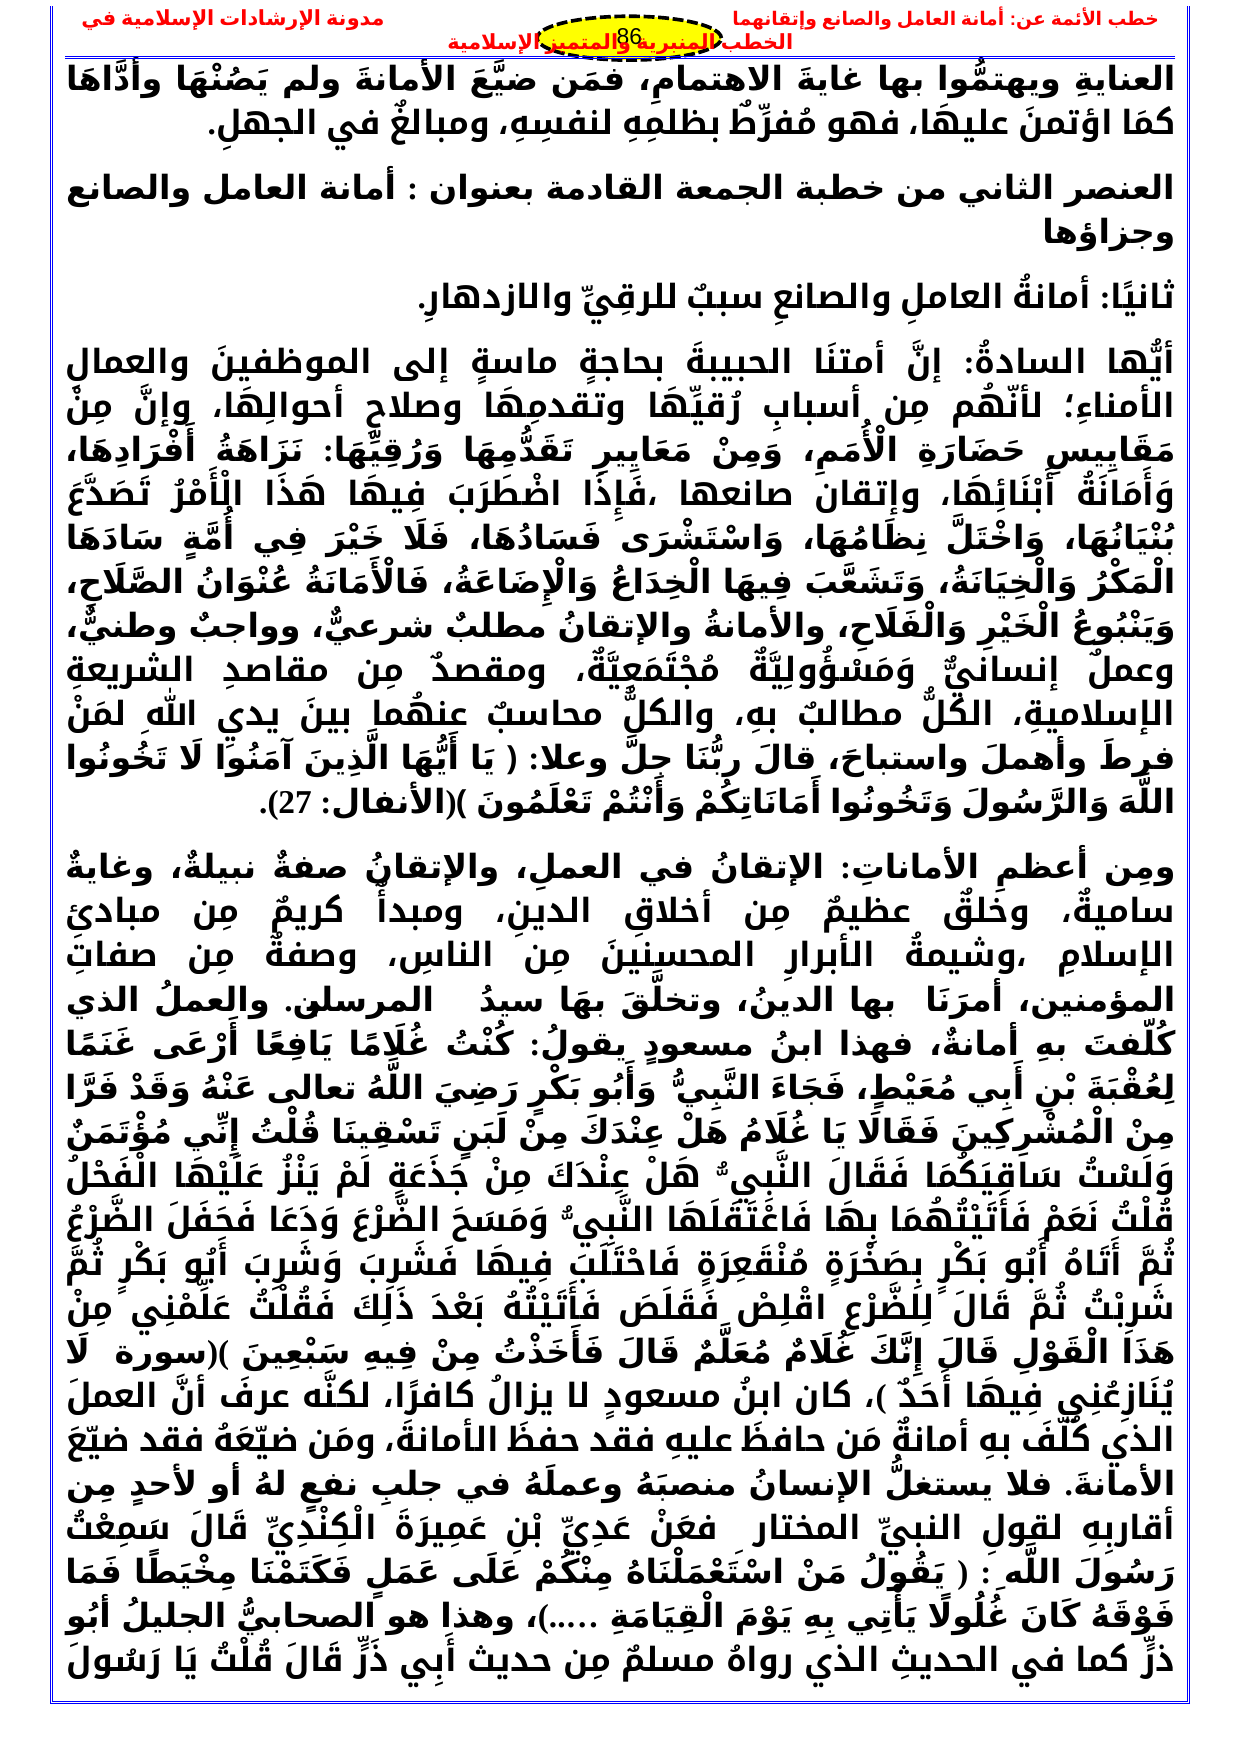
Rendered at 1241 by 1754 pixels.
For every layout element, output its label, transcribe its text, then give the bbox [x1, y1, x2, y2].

text أيُّها السادةُ: إنَّ أمتنَا الحبيبةَ بحاجةٍ ماسةٍ إلى الموظفينَ والعمالِ الأمناءِ؛ لأنّهُم مِن أسبابِ رُقيِّهَا وتقدمِهَا وصلاحِ أحوالِهَا، وإنَّ مِنْ مَقَايِيسِ حَضَارَةِ الْأُمَمِ، وَمِنْ مَعَايِيرِ تَقَدُّمِهَا وَرُقِيِّهَا: نَزَاهَةُ أَفْرَادِهَا، وَأَمَانَةُ أَبْنَائِهَا، وإتقان صانعها ،فَإِذَا اضْطَرَبَ فِيهَا هَذَا الْأَمْرُ تَصَدَّعَ بُنْيَانُهَا، وَاخْتَلَّ نِظَامُهَا، وَاسْتَشْرَى فَسَادُهَا، فَلَا خَيْرَ فِي أُمَّةٍ سَادَهَا الْمَكْرُ وَالْخِيَانَةُ، وَتَشَعَّبَ فِيهَا الْخِدَاعُ وَالْإِضَاعَةُ، فَالْأَمَانَةُ عُنْوَانُ الصَّلَاحِ، وَيَنْبُوعُ الْخَيْرِ وَالْفَلَاحِ، والأمانةُ والإتقانُ مطلبٌ شرعيٌّ، وواجبٌ وطنيٌّ، وعملٌ إنسانيٌّ وَمَسْؤُولِيَّةٌ مُجْتَمَعِيَّةٌ، ومقصدٌ مِن مقاصدِ الشريعةِ الإسلاميةِ، الكلُّ مطالبٌ بهِ، والكلُّ محاسبٌ عنهُما بينَ يديِ اللهِ لمَنْ فرطَ وأهملَ واستباحَ، قالَ ربُّنَا جلَّ وعلا: ﴿ يَا أَيُّهَا الَّذِينَ آمَنُوا لَا تَخُونُوا اللَّهَ وَالرَّسُولَ وَتَخُونُوا أَمَانَاتِكُمْ وَأَنْتُمْ تَعْلَمُونَ ﴾(الأنفال: 27). [65, 342, 1175, 821]
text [65, 848, 1175, 1679]
text ثانيًا: أمانةُ العاملِ والصانعِ سببٌ للرقِيِّ والازدهارِ. [65, 277, 1175, 316]
text العنصر الثاني من خطبة الجمعة القادمة بعنوان : أمانة العامل والصانع وجزاؤها [65, 168, 1175, 251]
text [65, 59, 1175, 142]
